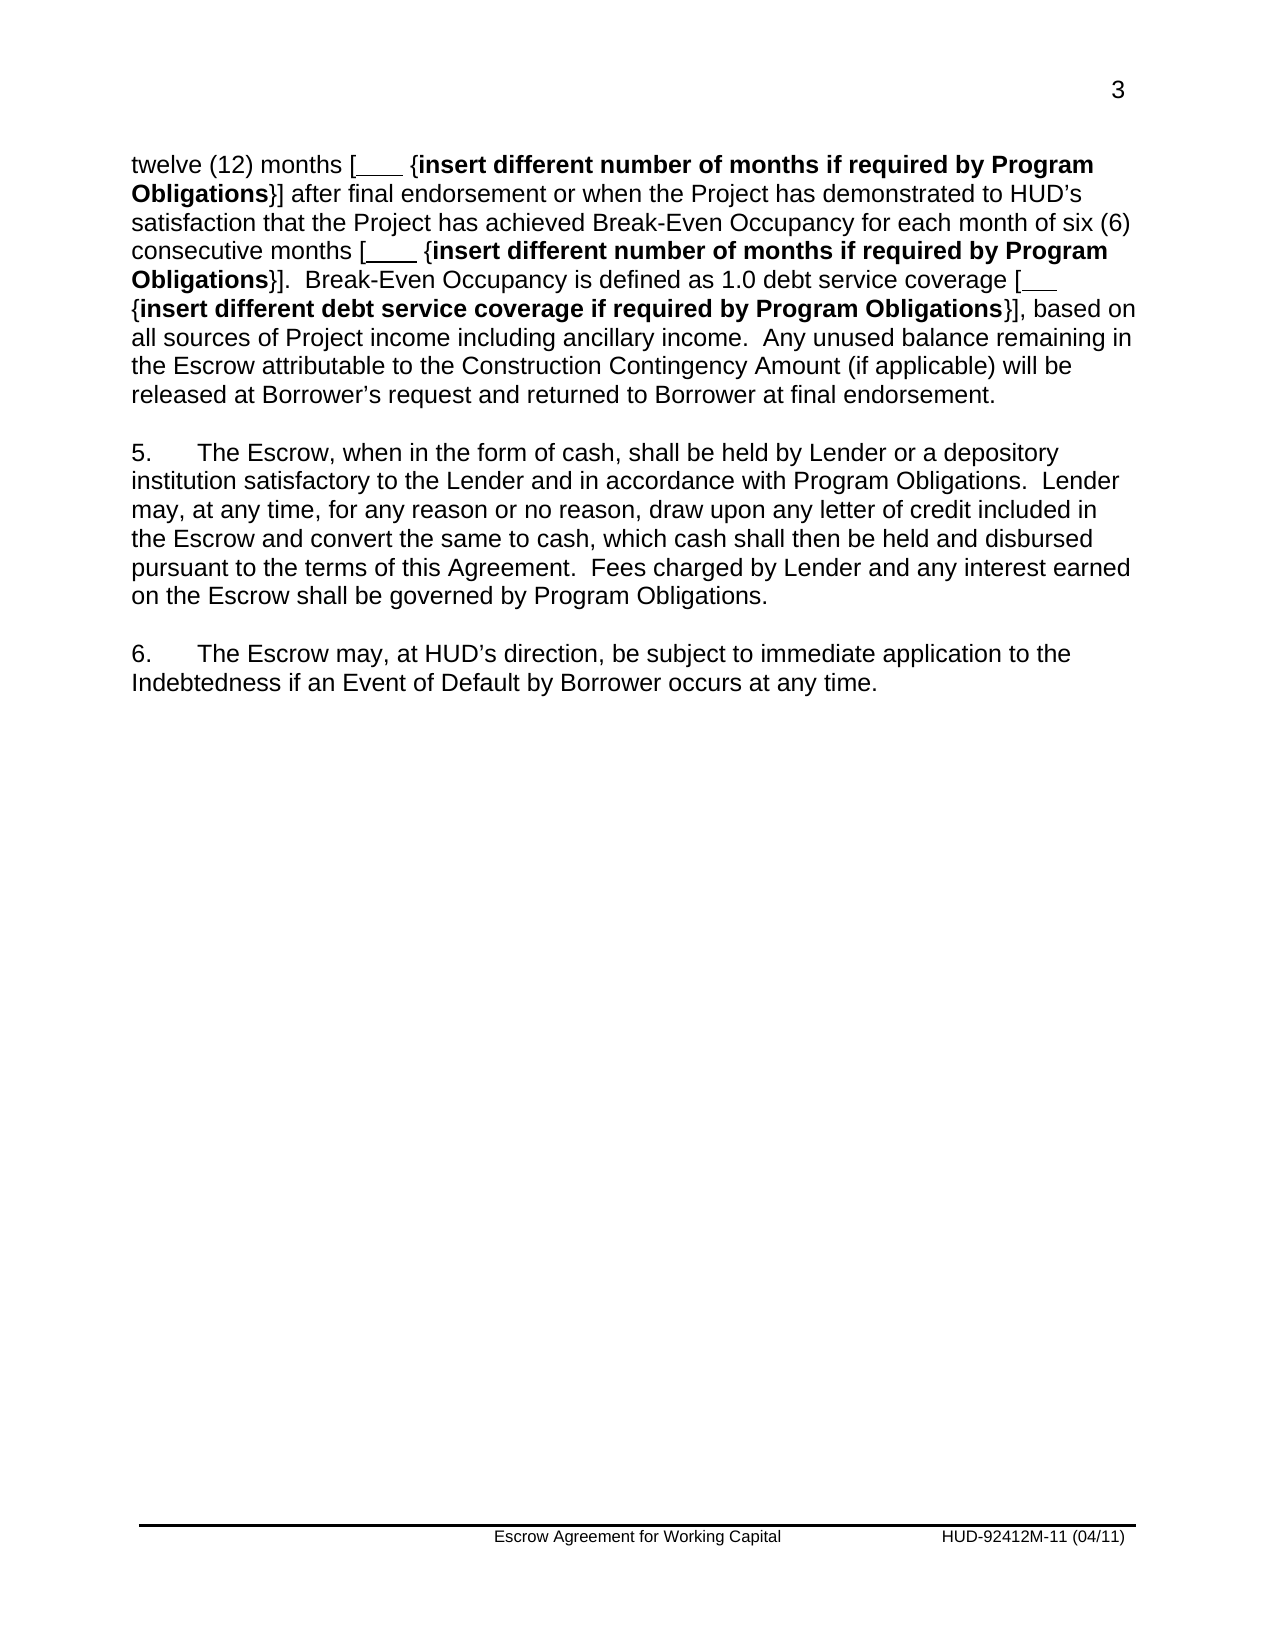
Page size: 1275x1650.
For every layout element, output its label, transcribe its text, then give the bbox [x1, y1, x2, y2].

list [131, 150, 1140, 409]
list The Escrow, when in the form of cash, shall be held by Lender or a depository institution satisfactory to the Lender and in accordance with Program Obligations. Lender may, at any time, for any reason or no reason, draw upon any letter of credit included in the Escrow and convert the same to cash, which cash shall then be held and disbursed pursuant to the terms of this Agreement. Fees charged by Lender and any interest earned on the Escrow shall be governed by Program Obligations. [131, 437, 1140, 610]
list The Escrow may, at HUD’s direction, be subject to immediate application to the Indebtedness if an Event of Default by Borrower occurs at any time. [131, 639, 1140, 696]
